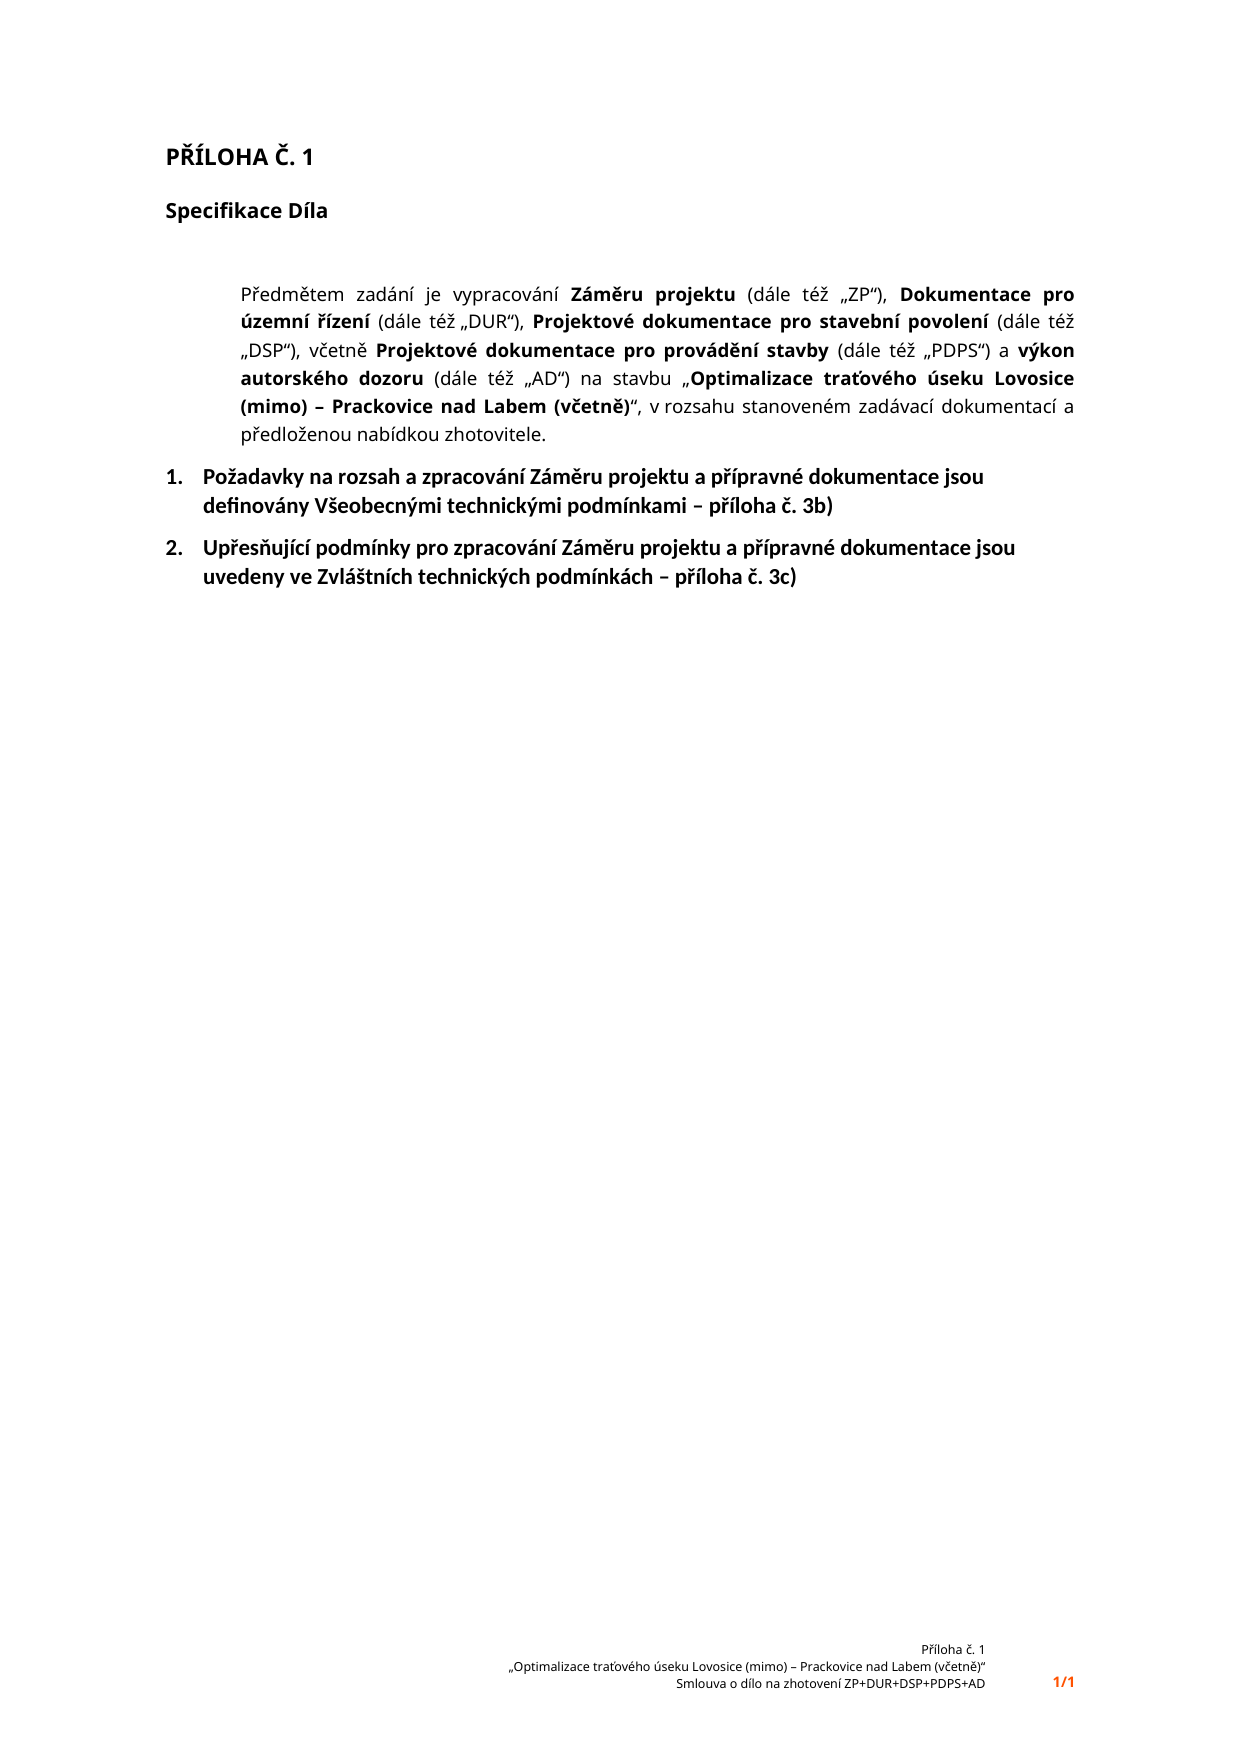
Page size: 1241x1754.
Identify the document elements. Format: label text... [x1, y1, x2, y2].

list Předmětem zadání je vypracování Záměru projektu (dále též „ZP“), Dokumentace pro územní řízení (dále též „DUR“), Projektové dokumentace pro stavební povolení (dále též „DSP“), včetně Projektové dokumentace pro provádění stavby (dále též „PDPS“) a výkon autorského dozoru (dále též „AD“) na stavbu „Optimalizace traťového úseku Lovosice (mimo) – Prackovice nad Labem (včetně)“, v rozsahu stanoveném zadávací dokumentací a předloženou nabídkou zhotovitele. [240, 281, 1075, 446]
text Specifikace Díla [165, 197, 1075, 225]
list Upřesňující podmínky pro zpracování Záměru projektu a přípravné dokumentace jsou uvedeny ve Zvláštních technických podmínkách – příloha č. 3c) [165, 532, 1075, 591]
text Příloha č. 1 [165, 141, 1075, 173]
list Požadavky na rozsah a zpracování Záměru projektu a přípravné dokumentace jsou definovány Všeobecnými technickými podmínkami – příloha č. 3b) [165, 461, 1075, 520]
